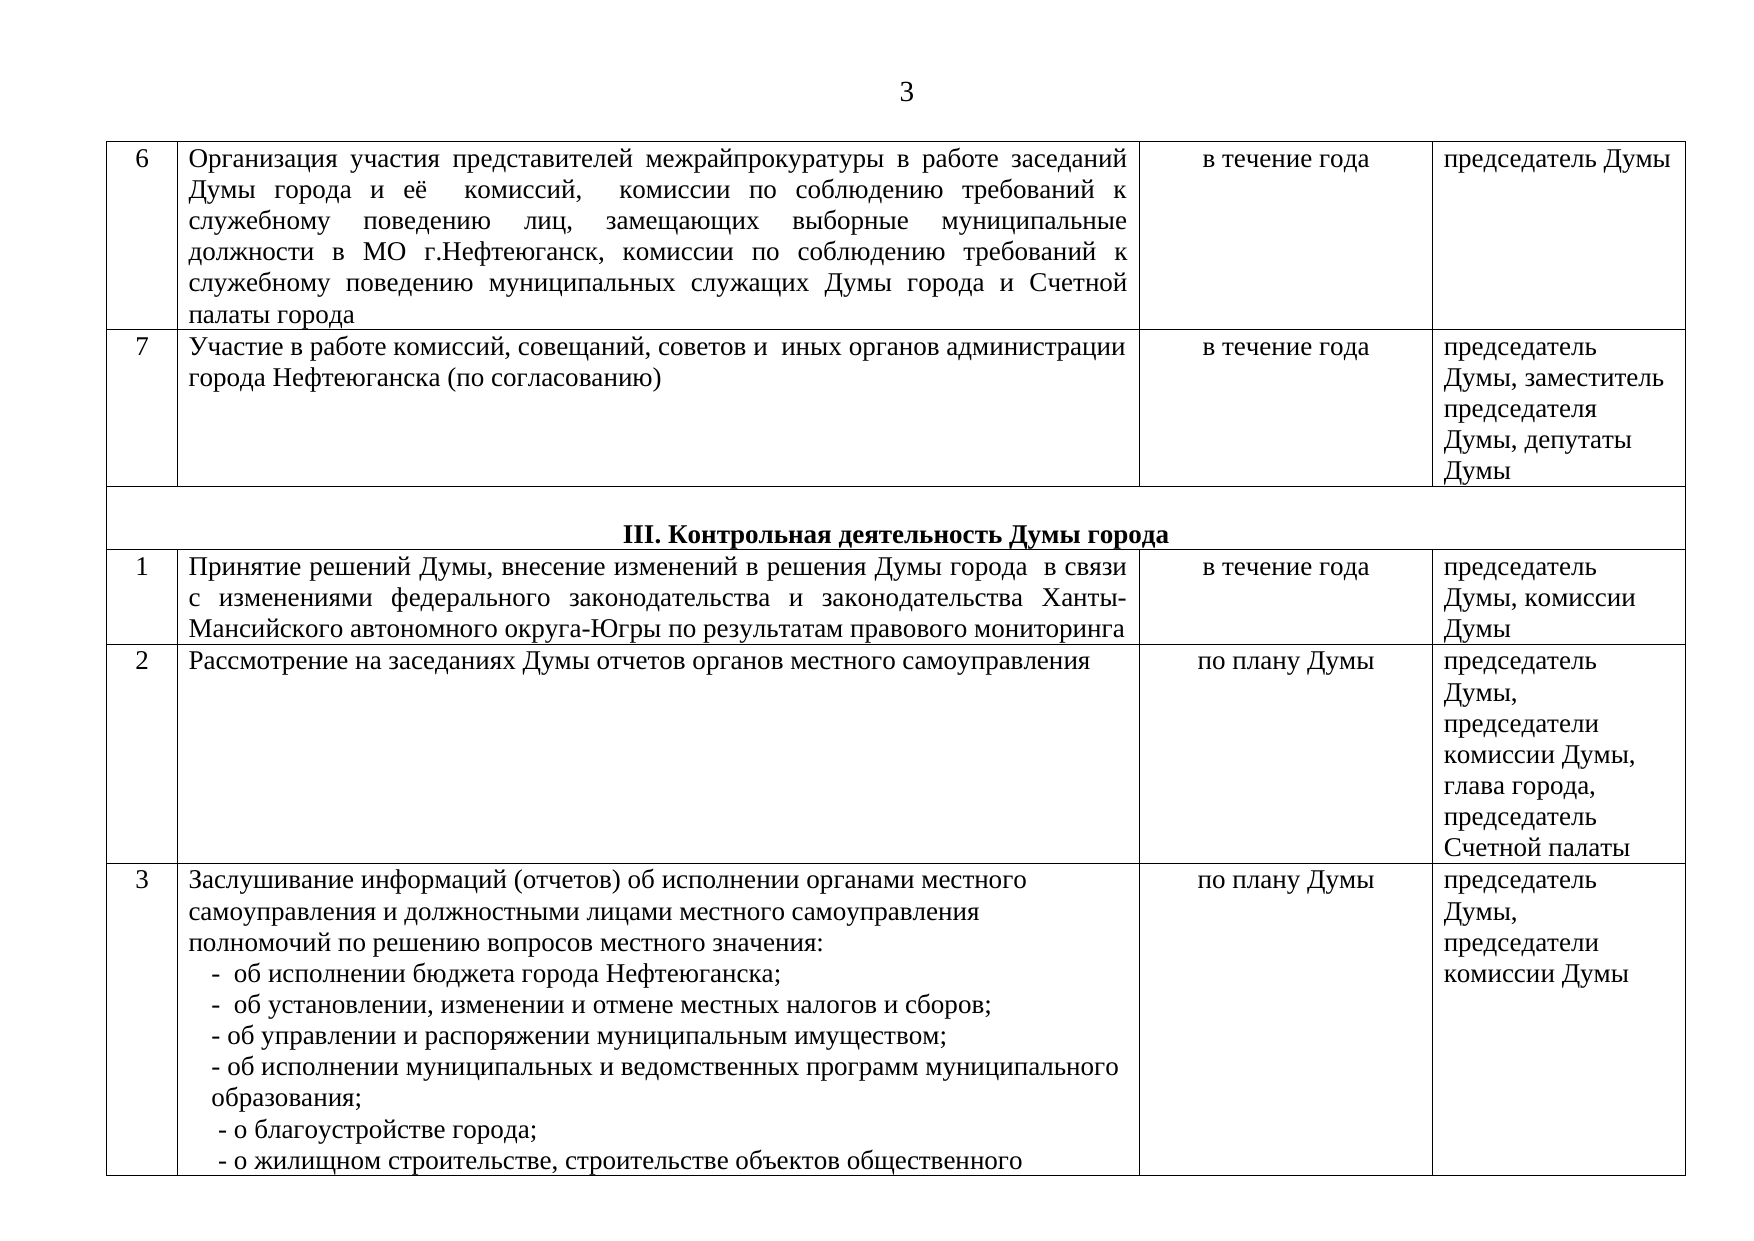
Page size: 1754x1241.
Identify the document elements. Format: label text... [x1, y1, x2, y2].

table_cell III. Контрольная деятельность Думы города [107, 487, 1685, 549]
table_cell 7 [107, 330, 177, 486]
table_cell Участие в работе комиссий, совещаний, советов и иных органов администрации города Нефтеюганска (по согласованию) [178, 330, 1139, 486]
table_cell председатель Думы, заместитель председателя Думы, депутаты Думы [1433, 330, 1685, 486]
table_cell Рассмотрение на заседаниях Думы отчетов органов местного самоуправления [178, 645, 1139, 862]
table_cell Принятие решений Думы, внесение изменений в решения Думы города в связи с изменениями федерального законодательства и законодательства Ханты-Мансийского автономного округа-Югры по результатам правового мониторинга [178, 550, 1139, 643]
table_cell 2 [107, 645, 177, 862]
table_cell в течение года [1140, 550, 1432, 643]
table_cell 6 [107, 142, 177, 329]
table_cell 1 [107, 550, 177, 643]
table_cell председатель Думы [1433, 142, 1685, 329]
table_cell 3 [107, 864, 177, 1175]
table_cell председатель Думы, комиссии Думы [1433, 550, 1685, 643]
table_cell по плану Думы [1140, 864, 1432, 1175]
table_cell председатель Думы, председатели комиссии Думы, глава города, председатель Счетной палаты [1433, 645, 1685, 862]
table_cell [1433, 864, 1685, 1175]
table_cell в течение года [1140, 330, 1432, 486]
table_cell в течение года [1140, 142, 1432, 329]
table_cell по плану Думы [1140, 645, 1432, 862]
table_cell Организация участия представителей межрайпрокуратуры в работе заседаний Думы города и её комиссий, комиссии по соблюдению требований к служебному поведению лиц, замещающих выборные муниципальные должности в МО г.Нефтеюганск, комиссии по соблюдению требований к служебному поведению муниципальных служащих Думы города и Счетной палаты города [178, 142, 1139, 329]
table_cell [178, 864, 1139, 1175]
